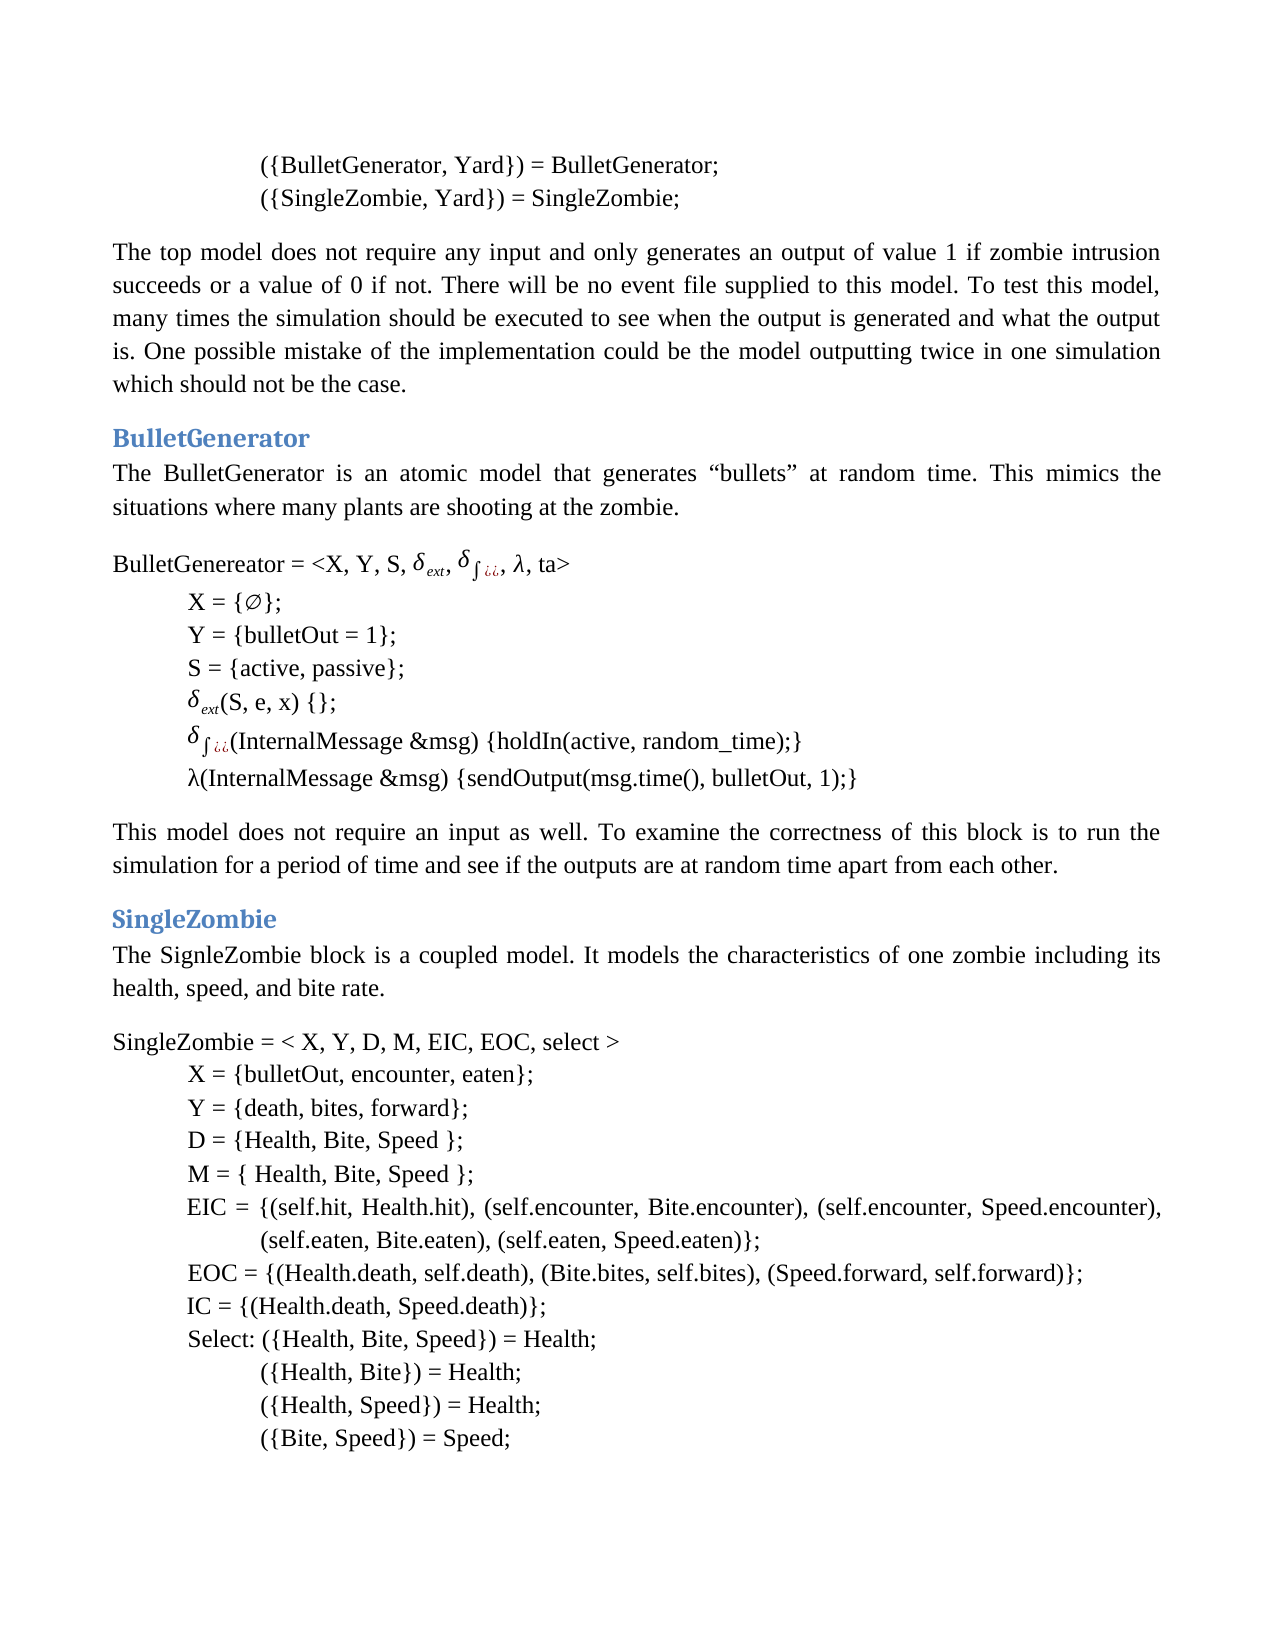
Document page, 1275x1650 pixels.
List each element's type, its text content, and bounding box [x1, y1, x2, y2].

text The BulletGenerator is an atomic model that generates “bullets” at random time. This mimics the situations where many plants are shooting at the zombie. [112, 458, 1162, 520]
text ({BulletGenerator, Yard}) = BulletGenerator; [260, 150, 1162, 179]
text ({Health, Speed}) = Health; [260, 1390, 1162, 1418]
subtitle BulletGenerator [112, 423, 1162, 454]
text S = {active, passive}; [112, 653, 1162, 682]
text λ(InternalMessage &msg) {sendOutput(msg.time(), bulletOut, 1);} [112, 763, 1162, 792]
text Select: ({Health, Bite, Speed}) = Health; [112, 1324, 1162, 1352]
text Y = {death, bites, forward}; [112, 1093, 1162, 1121]
text The SignleZombie block is a coupled model. It models the characteristics of one zombie including its health, speed, and bite rate. [112, 940, 1162, 1001]
text (S, e, x) {}; [112, 686, 1162, 717]
text Y = {bulletOut = 1}; [112, 620, 1162, 649]
text SingleZombie = < X, Y, D, M, EIC, EOC, select > [112, 1027, 1162, 1055]
text X = {}; [112, 587, 1162, 616]
text This model does not require an input as well. To examine the correctness of this block is to run the simulation for a period of time and see if the outputs are at random time apart from each other. [112, 817, 1162, 879]
subtitle SingleZombie [112, 904, 1162, 935]
text ({Bite, Speed}) = Speed; [260, 1423, 1162, 1452]
text EIC = {(self.hit, Health.hit), (self.encounter, Bite.encounter), (self.encounter, Speed.encounter), (self.eaten, Bite.eaten), (self.eaten, Speed.eaten)}; [186, 1192, 1162, 1253]
text BulletGenereator = <X, Y, S, , , , ta> [112, 545, 1162, 583]
text ({SingleZombie, Yard}) = SingleZombie; [260, 183, 1162, 212]
text ({Health, Bite}) = Health; [260, 1357, 1162, 1386]
text IC = {(Health.death, Speed.death)}; [186, 1291, 1162, 1319]
text D = {Health, Bite, Speed }; [112, 1126, 1162, 1154]
text X = {bulletOut, encounter, eaten}; [112, 1059, 1162, 1088]
text The top model does not require any input and only generates an output of value 1 if zombie intrusion succeeds or a value of 0 if not. There will be no event file supplied to this model. To test this model, many times the simulation should be executed to see when the output is generated and what the output is. One possible mistake of the implementation could be the model outputting twice in one simulation which should not be the case. [112, 237, 1162, 398]
text (InternalMessage &msg) {holdIn(active, random_time);} [112, 722, 1162, 759]
text EOC = {(Health.death, self.death), (Bite.bites, self.bites), (Speed.forward, self.forward)}; [112, 1258, 1162, 1286]
text M = { Health, Bite, Speed }; [112, 1159, 1162, 1187]
